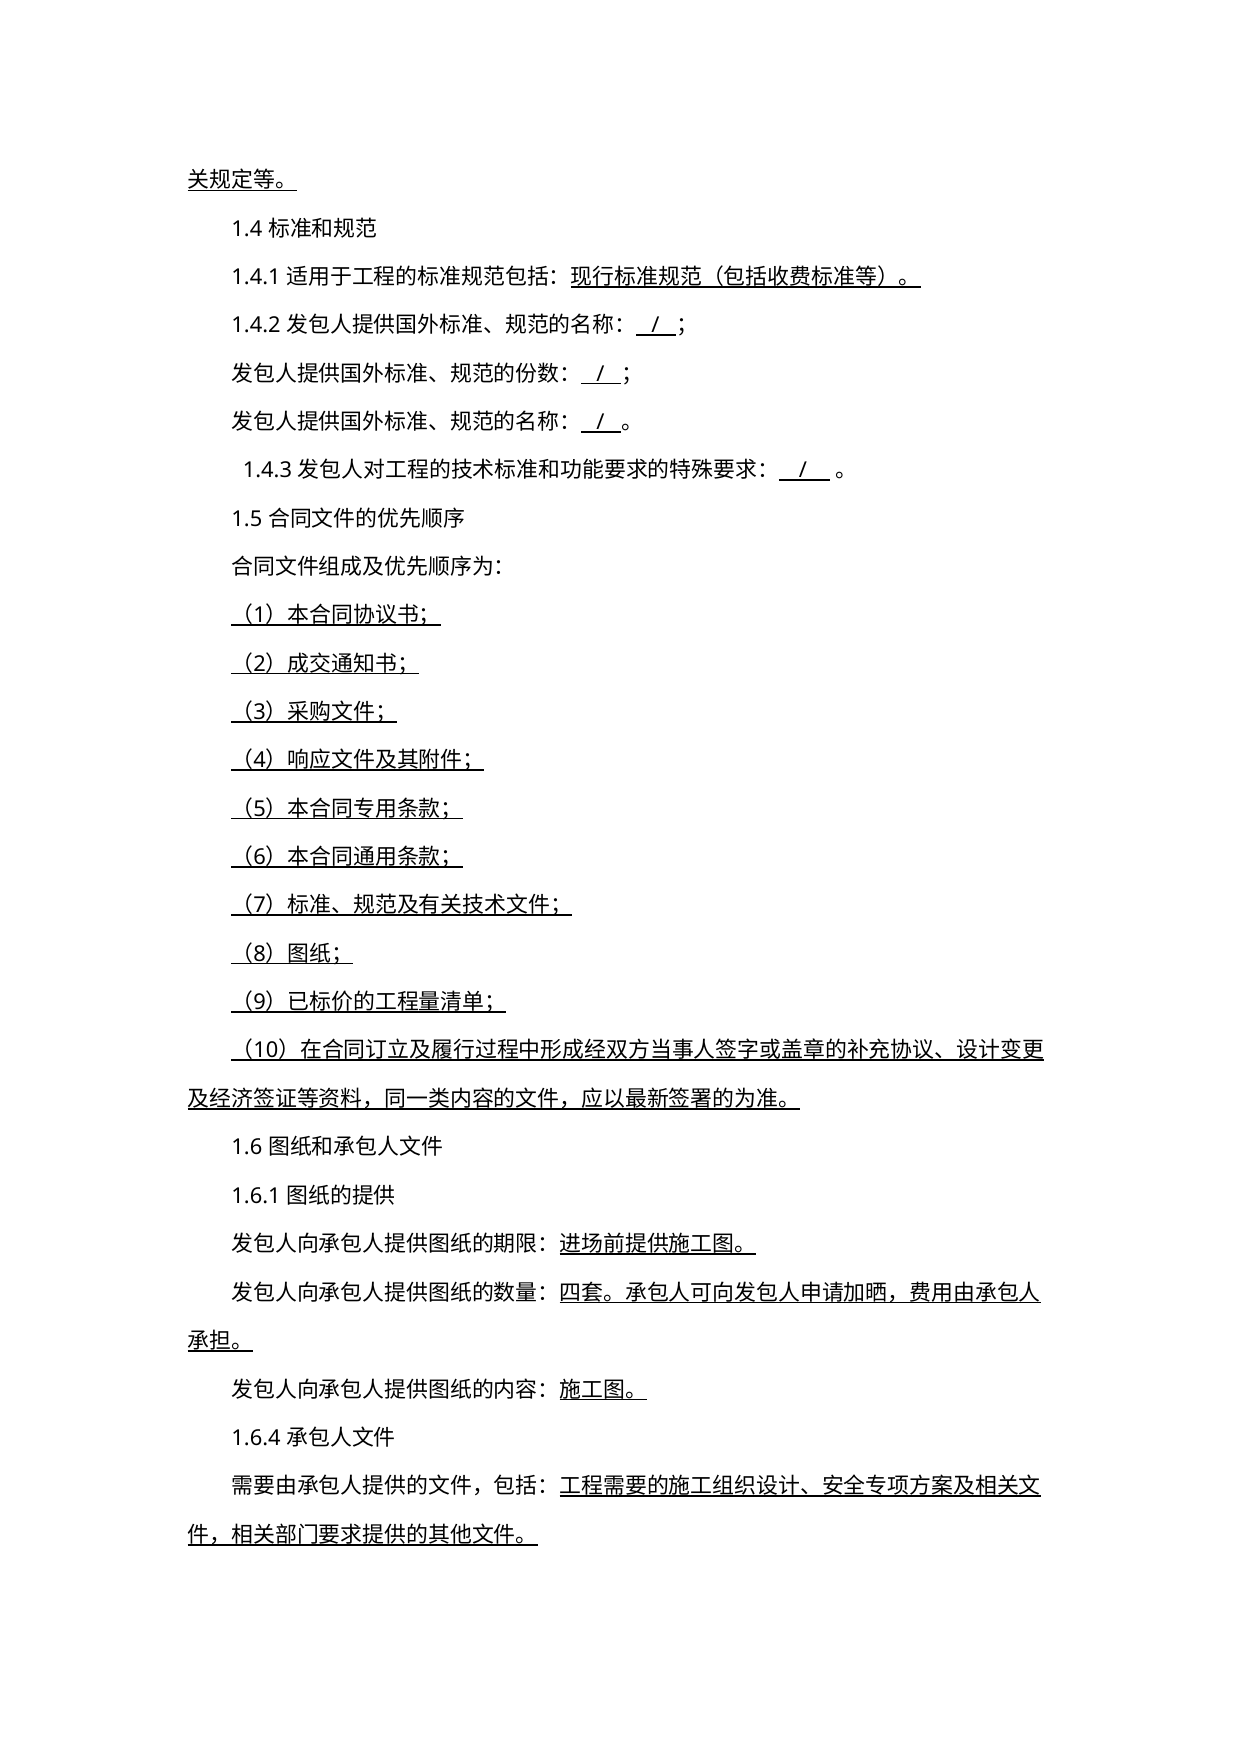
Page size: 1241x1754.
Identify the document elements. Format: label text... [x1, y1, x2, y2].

text 1.4.1 适用于工程的标准规范包括：现行标准规范（包括收费标准等）。 [187, 259, 1053, 291]
text （1）本合同协议书； [187, 597, 1053, 629]
text （5）本合同专用条款； [187, 790, 1053, 823]
text 1.6.1 图纸的提供 [187, 1177, 1053, 1210]
text （10）在合同订立及履行过程中形成经双方当事人签字或盖章的补充协议、设计变更及经济签证等资料，同一类内容的文件，应以最新签署的为准。 [187, 1032, 1053, 1113]
text 1.4 标准和规范 [187, 210, 1053, 243]
text （3）采购文件； [187, 694, 1053, 726]
text 发包人向承包人提供图纸的期限：进场前提供施工图。 [187, 1226, 1053, 1258]
text （9）已标价的工程量清单； [187, 984, 1053, 1016]
text 合同文件组成及优先顺序为： [187, 549, 1053, 581]
text （2）成交通知书； [187, 645, 1053, 678]
text 发包人向承包人提供图纸的内容：施工图。 [187, 1371, 1053, 1404]
text （7）标准、规范及有关技术文件； [187, 887, 1053, 919]
text 发包人提供国外标准、规范的份数： / ； [187, 355, 1053, 388]
text 发包人提供国外标准、规范的名称： / 。 [187, 404, 1053, 436]
text （8）图纸； [187, 935, 1053, 968]
text 发包人向承包人提供图纸的数量：四套。承包人可向发包人申请加晒，费用由承包人承担。 [187, 1274, 1053, 1355]
text 1.6.4 承包人文件 [187, 1419, 1053, 1452]
text 1.6 图纸和承包人文件 [187, 1129, 1053, 1162]
text 1.5 合同文件的优先顺序 [187, 500, 1053, 533]
text 需要由承包人提供的文件，包括：工程需要的施工组织设计、安全专项方案及相关文件，相关部门要求提供的其他文件。 [187, 1468, 1053, 1549]
text 1.4.3 发包人对工程的技术标准和功能要求的特殊要求： / 。 [221, 452, 1053, 484]
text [187, 162, 1053, 194]
text 1.4.2 发包人提供国外标准、规范的名称： / ； [187, 307, 1053, 339]
text （6）本合同通用条款； [187, 839, 1053, 871]
text （4）响应文件及其附件； [187, 742, 1053, 774]
